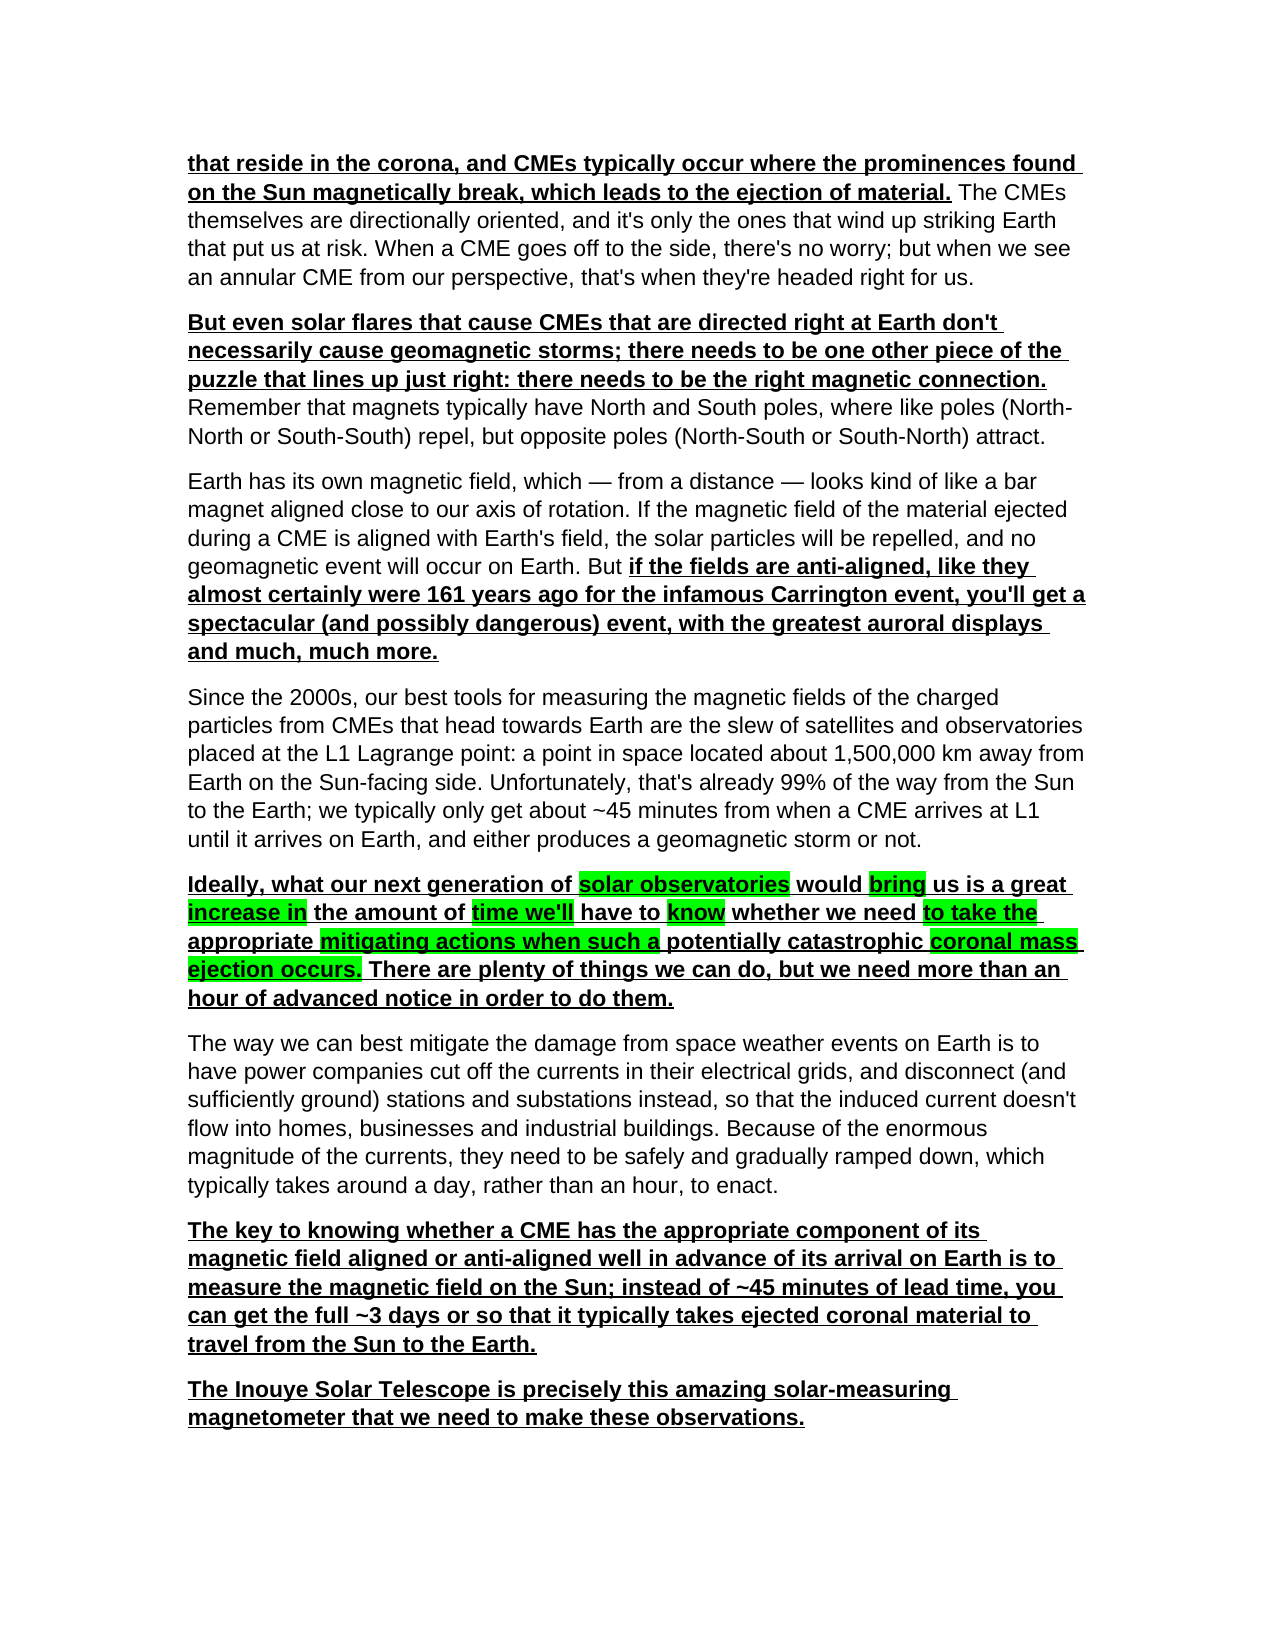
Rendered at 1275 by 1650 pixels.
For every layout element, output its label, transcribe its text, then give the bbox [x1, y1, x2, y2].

text But even solar flares that cause CMEs that are directed right at Earth don't necessarily cause geomagnetic storms; there needs to be one other piece of the puzzle that lines up just right: there needs to be the right magnetic connection. Remember that magnets typically have North and South poles, where like poles (North-North or South-South) repel, but opposite poles (North-South or South-North) attract. [187, 309, 1087, 449]
text Ideally, what our next generation of solar observatories would bring us is a great increase in the amount of time we'll have to know whether we need to take the appropriate mitigating actions when such a potentially catastrophic coronal mass ejection occurs. There are plenty of things we can do, but we need more than an hour of advanced notice in order to do them. [187, 871, 1087, 1011]
text The Inouye Solar Telescope is precisely this amazing solar-measuring magnetometer that we need to make these observations. [187, 1376, 1087, 1431]
text The key to knowing whether a CME has the appropriate component of its magnetic field aligned or anti-aligned well in advance of its arrival on Earth is to measure the magnetic field on the Sun; instead of ~45 minutes of lead time, you can get the full ~3 days or so that it typically takes ejected coronal material to travel from the Sun to the Earth. [187, 1217, 1087, 1357]
text Since the 2000s, our best tools for measuring the magnetic fields of the charged particles from CMEs that head towards Earth are the slew of satellites and observatories placed at the L1 Lagrange point: a point in space located about 1,500,000 km away from Earth on the Sun-facing side. Unfortunately, that's already 99% of the way from the Sun to the Earth; we typically only get about ~45 minutes from when a CME arrives at L1 until it arrives on Earth, and either produces a geomagnetic storm or not. [187, 683, 1087, 852]
text The way we can best mitigate the damage from space weather events on Earth is to have power companies cut off the currents in their electrical grids, and disconnect (and sufficiently ground) stations and substations instead, so that the induced current doesn't flow into homes, businesses and industrial buildings. Because of the enormous magnitude of the currents, they need to be safely and gradually ramped down, which typically takes around a day, rather than an hour, to enact. [187, 1029, 1087, 1198]
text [187, 150, 1087, 290]
text Earth has its own magnetic field, which — from a distance — looks kind of like a bar magnet aligned close to our axis of rotation. If the magnetic field of the material ejected during a CME is aligned with Earth's field, the solar particles will be repelled, and no geomagnetic event will occur on Earth. But if the fields are anti-aligned, like they almost certainly were 161 years ago for the infamous Carrington event, you'll get a spectacular (and possibly dangerous) event, with the greatest auroral displays and much, much more. [187, 468, 1087, 665]
